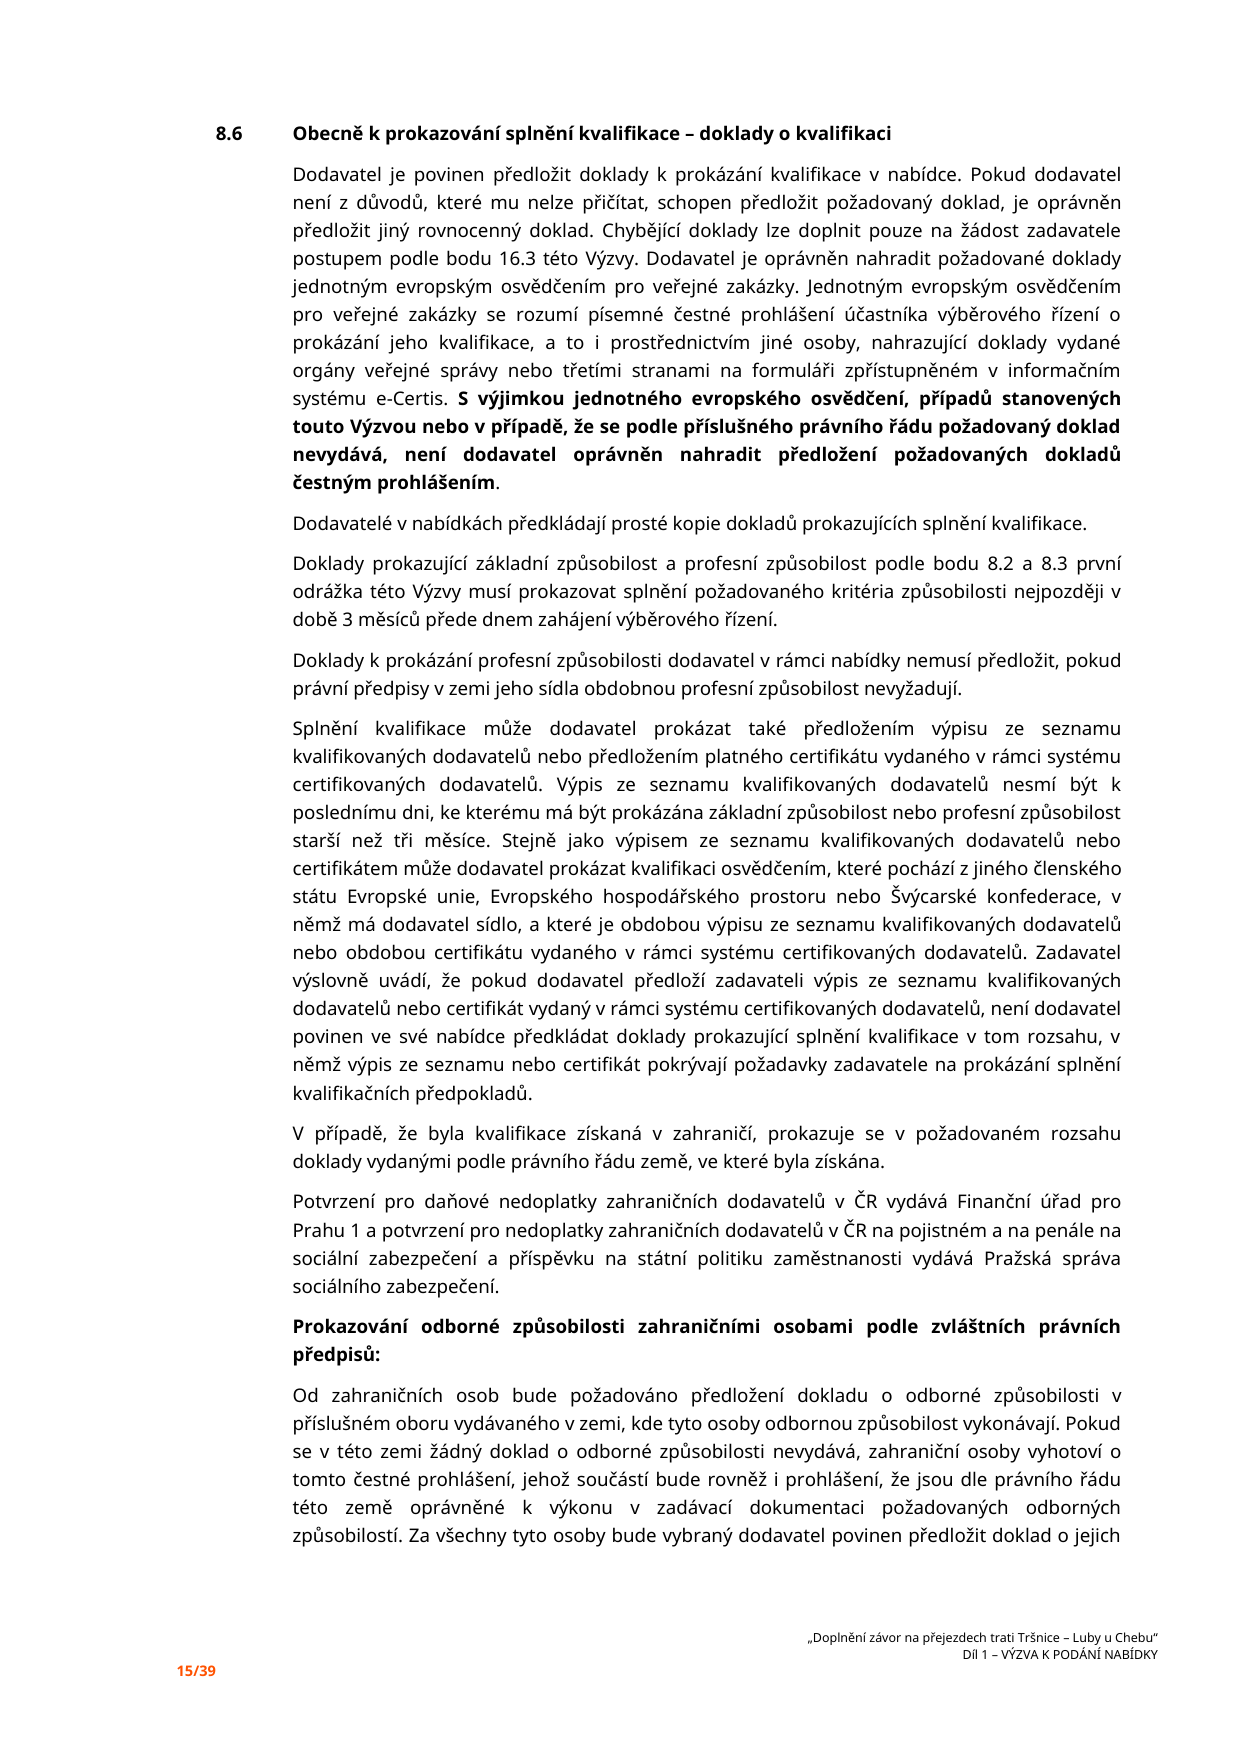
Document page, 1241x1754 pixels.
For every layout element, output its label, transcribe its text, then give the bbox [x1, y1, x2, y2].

text Dodavatel je povinen předložit doklady k prokázání kvalifikace v nabídce. Pokud dodavatel není z důvodů, které mu nelze přičítat, schopen předložit požadovaný doklad, je oprávněn předložit jiný rovnocenný doklad. Chybějící doklady lze doplnit pouze na žádost zadavatele postupem podle bodu 16.3 této Výzvy. Dodavatel je oprávněn nahradit požadované doklady jednotným evropským osvědčením pro veřejné zakázky. Jednotným evropským osvědčením pro veřejné zakázky se rozumí písemné čestné prohlášení účastníka výběrového řízení o prokázání jeho kvalifikace, a to i prostřednictvím jiné osoby, nahrazující doklady vydané orgány veřejné správy nebo třetími stranami na formuláři zpřístupněném v informačním systému e-Certis. S výjimkou jednotného evropského osvědčení, případů stanovených touto Výzvou nebo v případě, že se podle příslušného právního řádu požadovaný doklad nevydává, není dodavatel oprávněn nahradit předložení požadovaných dokladů čestným prohlášením. [292, 161, 1122, 495]
text Prokazování odborné způsobilosti zahraničními osobami podle zvláštních právních předpisů: [292, 1313, 1122, 1367]
text V případě, že byla kvalifikace získaná v zahraničí, prokazuje se v požadovaném rozsahu doklady vydanými podle právního řádu země, ve které byla získána. [292, 1120, 1122, 1174]
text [292, 1382, 1122, 1548]
text Obecně k prokazování splnění kvalifikace – doklady o kvalifikaci [216, 121, 1122, 146]
text Doklady k prokázání profesní způsobilosti dodavatel v rámci nabídky nemusí předložit, pokud právní předpisy v zemi jeho sídla obdobnou profesní způsobilost nevyžadují. [292, 647, 1122, 701]
text Potvrzení pro daňové nedoplatky zahraničních dodavatelů v ČR vydává Finanční úřad pro Prahu 1 a potvrzení pro nedoplatky zahraničních dodavatelů v ČR na pojistném a na penále na sociální zabezpečení a příspěvku na státní politiku zaměstnanosti vydává Pražská správa sociálního zabezpečení. [292, 1189, 1122, 1298]
text Dodavatelé v nabídkách předkládají prosté kopie dokladů prokazujících splnění kvalifikace. [292, 510, 1122, 535]
text Doklady prokazující základní způsobilost a profesní způsobilost podle bodu 8.2 a 8.3 první odrážka této Výzvy musí prokazovat splnění požadovaného kritéria způsobilosti nejpozději v době 3 měsíců přede dnem zahájení výběrového řízení. [292, 550, 1122, 632]
text Splnění kvalifikace může dodavatel prokázat také předložením výpisu ze seznamu kvalifikovaných dodavatelů nebo předložením platného certifikátu vydaného v rámci systému certifikovaných dodavatelů. Výpis ze seznamu kvalifikovaných dodavatelů nesmí být k poslednímu dni, ke kterému má být prokázána základní způsobilost nebo profesní způsobilost starší než tři měsíce. Stejně jako výpisem ze seznamu kvalifikovaných dodavatelů nebo certifikátem může dodavatel prokázat kvalifikaci osvědčením, které pochází z jiného členského státu Evropské unie, Evropského hospodářského prostoru nebo Švýcarské konfederace, v němž má dodavatel sídlo, a které je obdobou výpisu ze seznamu kvalifikovaných dodavatelů nebo obdobou certifikátu vydaného v rámci systému certifikovaných dodavatelů. Zadavatel výslovně uvádí, že pokud dodavatel předloží zadavateli výpis ze seznamu kvalifikovaných dodavatelů nebo certifikát vydaný v rámci systému certifikovaných dodavatelů, není dodavatel povinen ve své nabídce předkládat doklady prokazující splnění kvalifikace v tom rozsahu, v němž výpis ze seznamu nebo certifikát pokrývají požadavky zadavatele na prokázání splnění kvalifikačních předpokladů. [292, 716, 1122, 1105]
